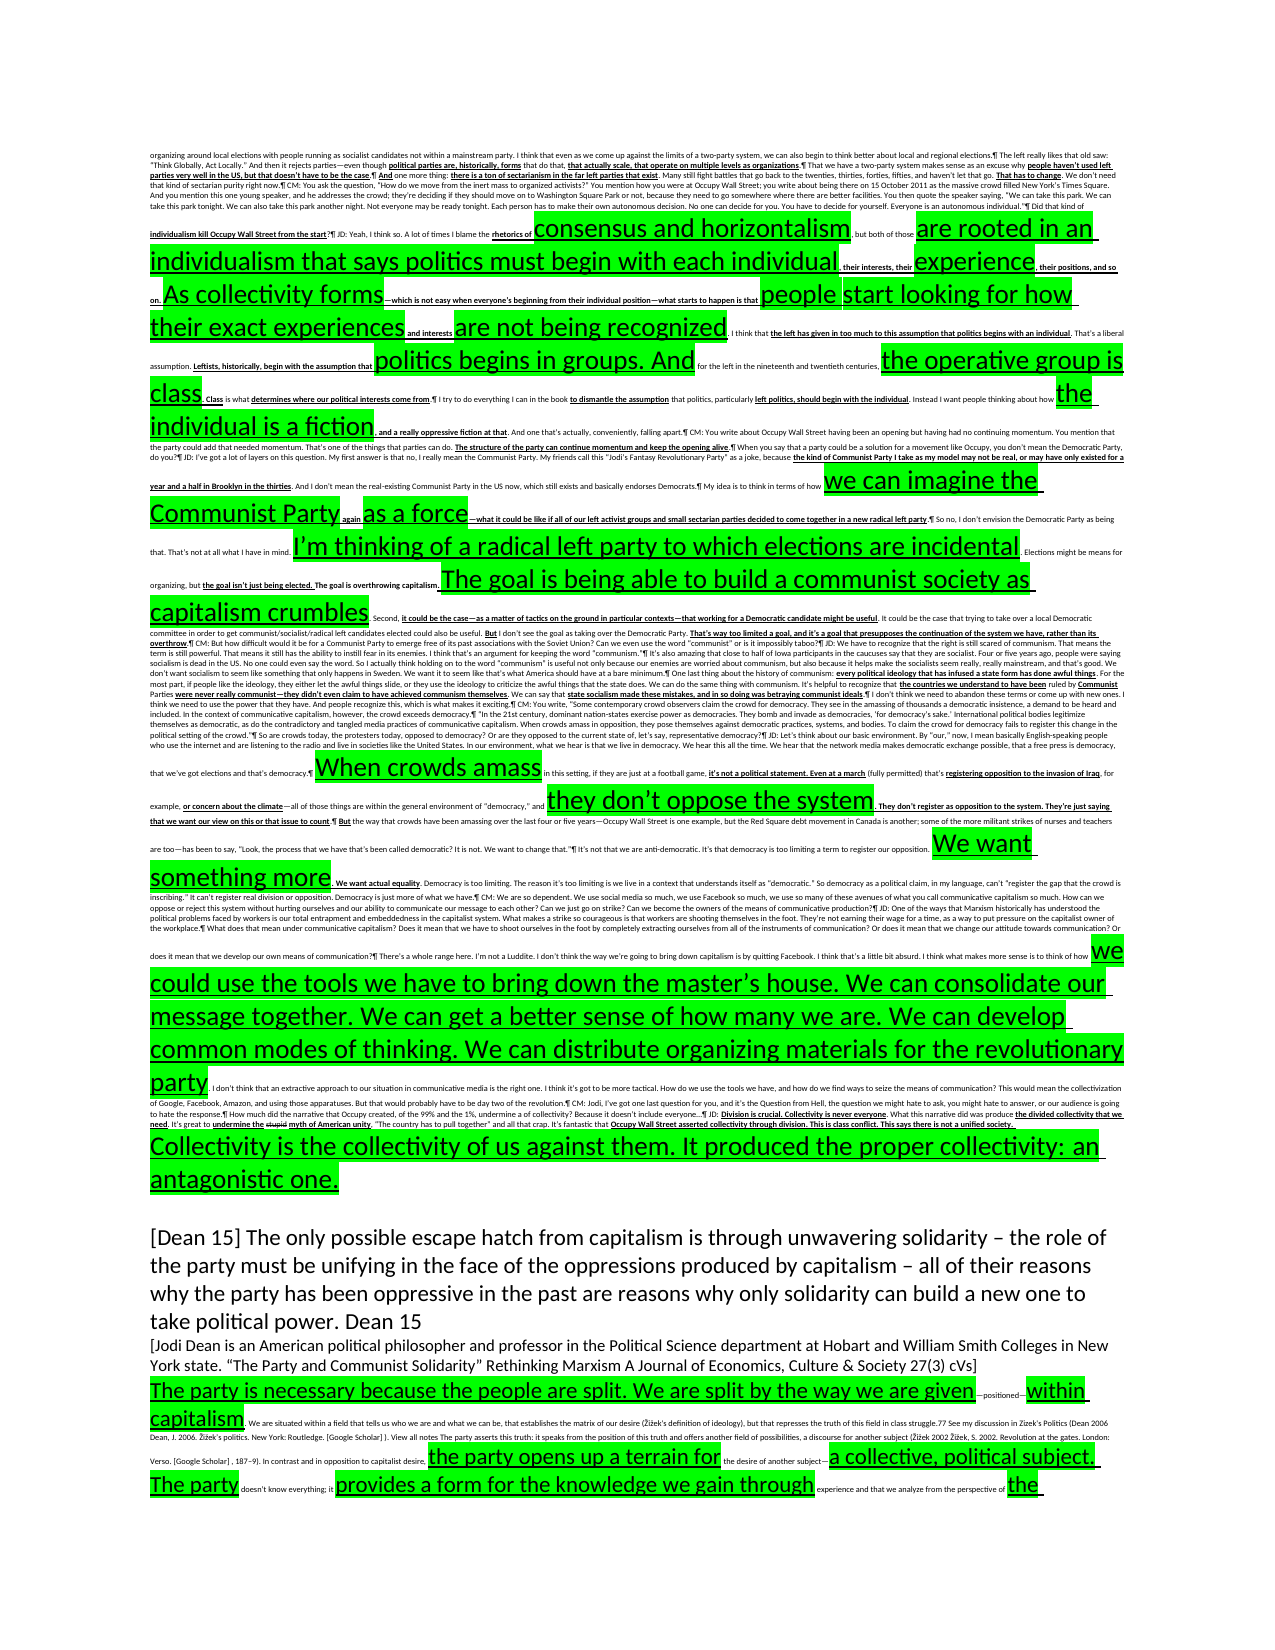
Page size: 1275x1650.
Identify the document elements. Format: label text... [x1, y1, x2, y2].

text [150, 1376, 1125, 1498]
text [Dean 15] The only possible escape hatch from capitalism is through unwavering solidarity – the role of the party must be unifying in the face of the oppressions produced by capitalism – all of their reasons why the party has been oppressive in the past are reasons why only solidarity can build a new one to take political power. Dean 15 [Jodi Dean is an American political philosopher and professor in the Political Science department at Hobart and William Smith Colleges in New York state. “The Party and Communist Solidarity” Rethinking Marxism A Journal of Economics, Culture & Society 27(3) cVs] [150, 1223, 1125, 1376]
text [150, 150, 1125, 1195]
